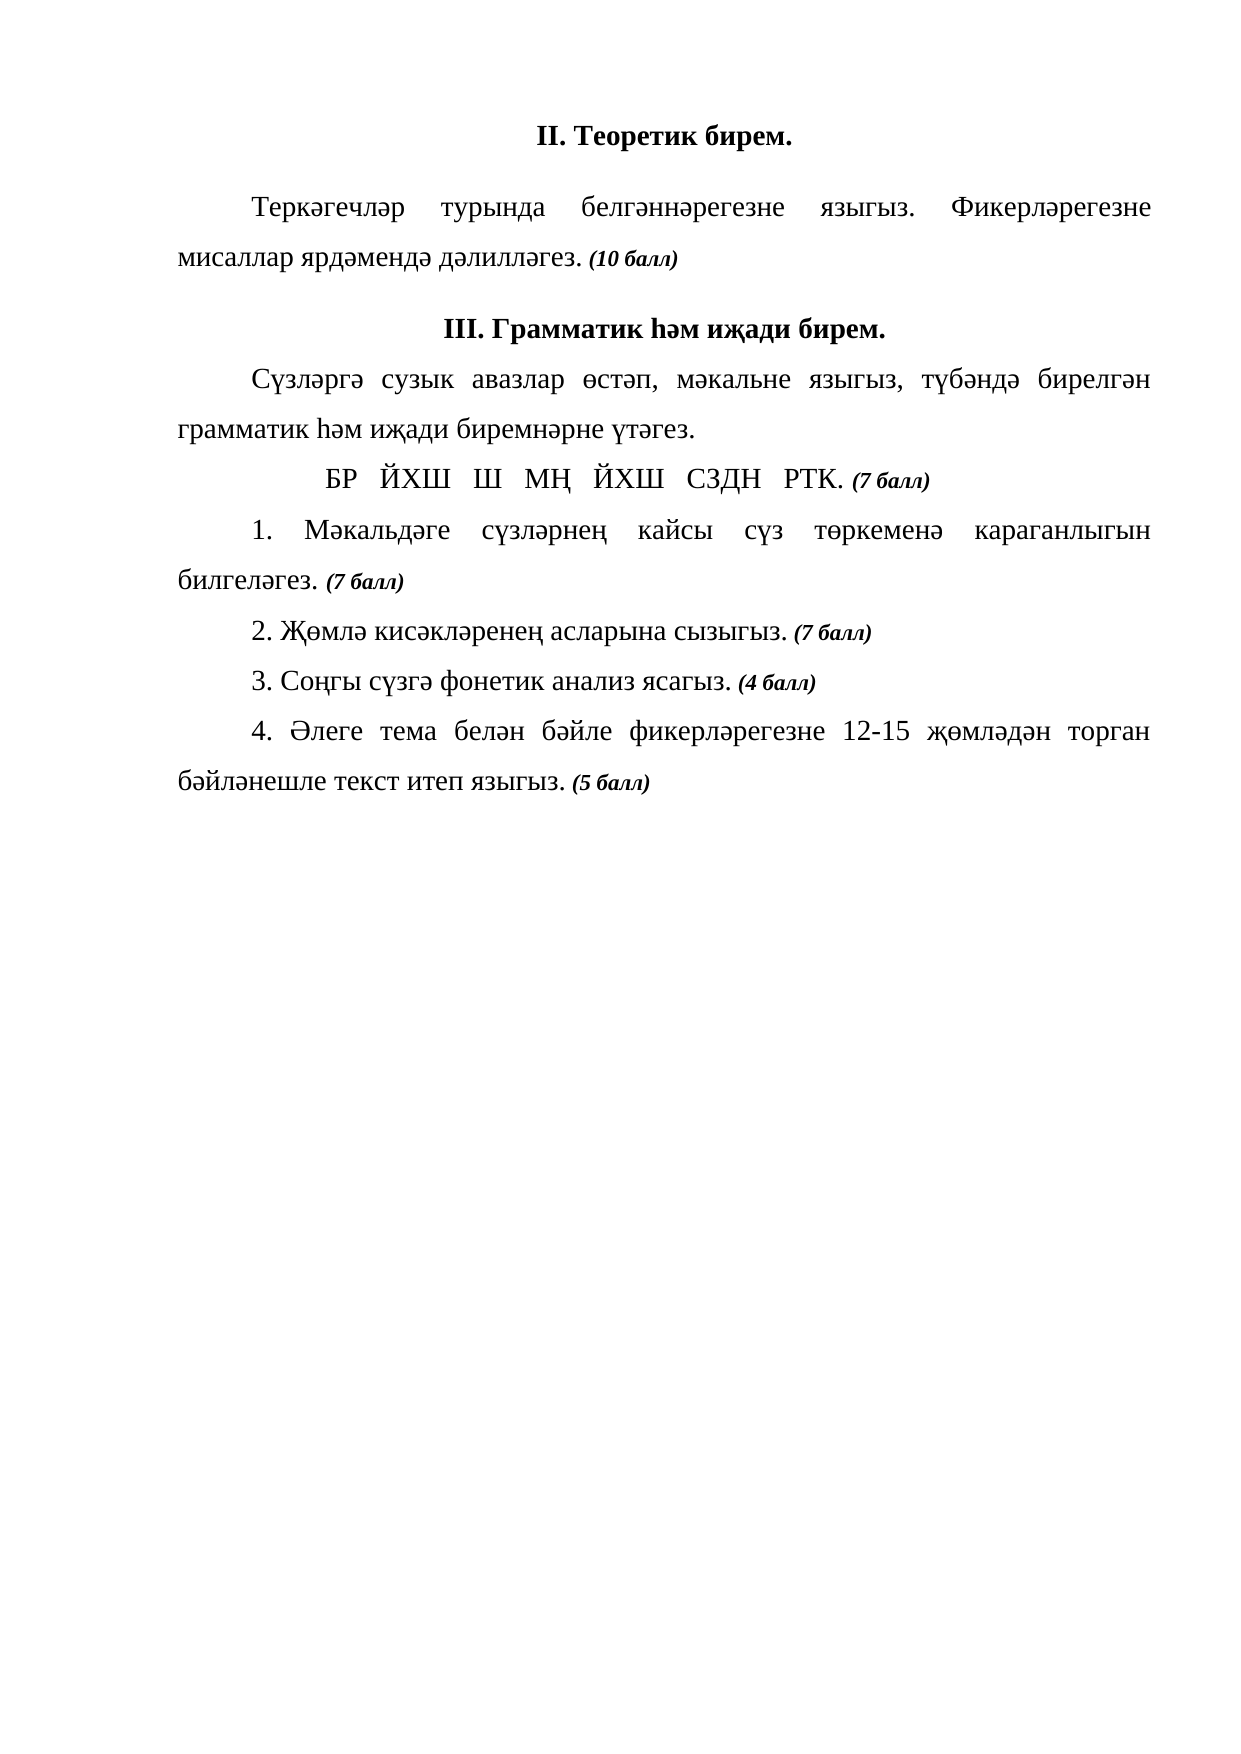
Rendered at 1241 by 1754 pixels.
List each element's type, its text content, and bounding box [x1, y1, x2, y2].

text 4. Әлеге тема белән бәйле фикерләрегезне 12-15 җөмләдән торган бәйләнешле текст итеп языгыз. (5 балл) [177, 713, 1152, 797]
text 2. Җөмлә кисәкләренең асларына сызыгыз. (7 балл) [177, 613, 1152, 646]
text Сүзләргә сузык авазлар өстәп, мәкальне языгыз, түбәндә бирелгән грамматик һәм иҗади биремнәрне үтәгез. [177, 361, 1152, 445]
text БР ЙХШ Ш МҢ ЙХШ СЗДН РТК. (7 балл) [251, 462, 1152, 495]
text Теркәгечләр турында белгәннәрегезне языгыз. Фикерләрегезне мисаллар ярдәмендә дәлилләгез. (10 балл) [177, 189, 1152, 273]
text II. Теоретик бирем. [177, 118, 1152, 152]
text 1. Мәкальдәге сүзләрнең кайсы сүз төркеменә караганлыгын билгеләгез. (7 балл) [177, 512, 1152, 596]
text III. Грамматик һәм иҗади бирем. [177, 311, 1152, 344]
text 3. Соңгы сүзгә фонетик анализ ясагыз. (4 балл) [177, 663, 1152, 696]
